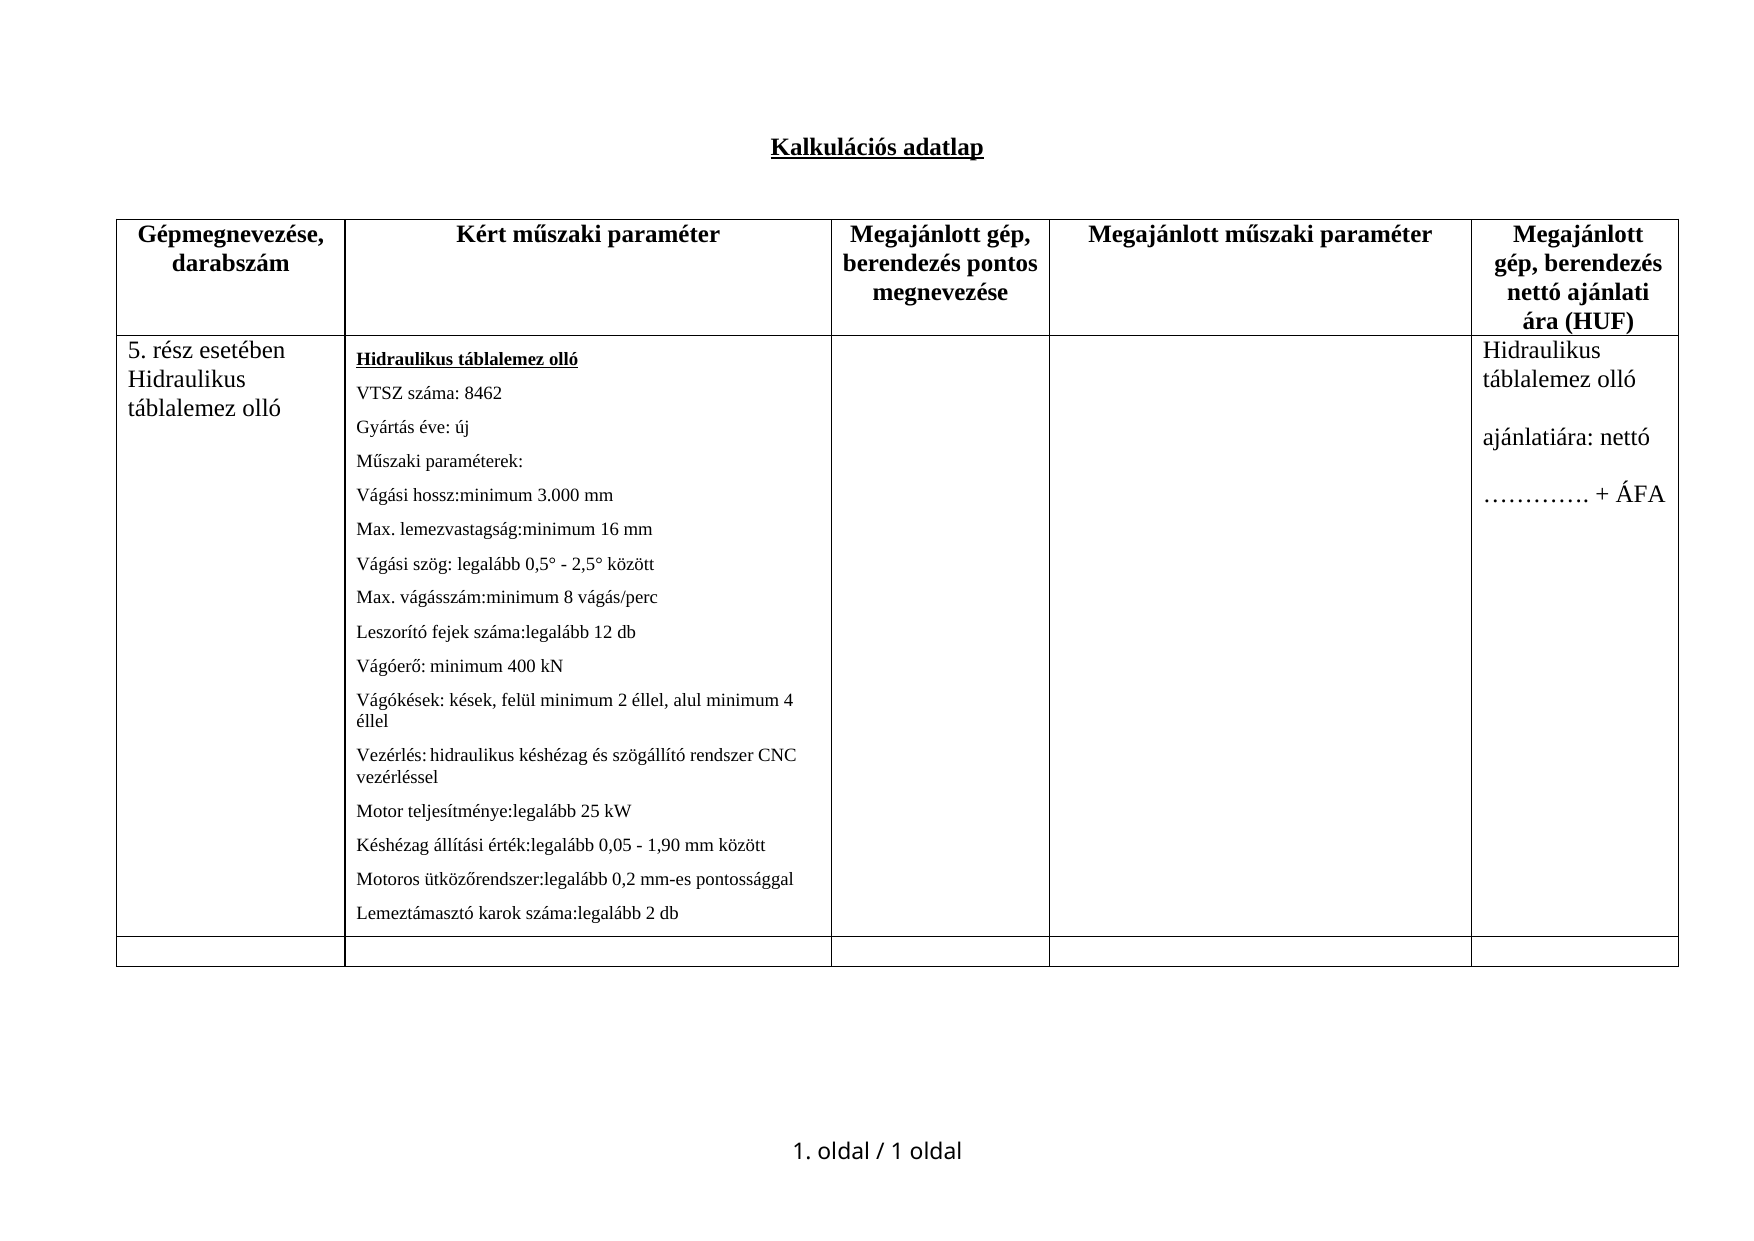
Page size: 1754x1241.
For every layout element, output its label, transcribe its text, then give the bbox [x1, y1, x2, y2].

table_cell [1050, 937, 1471, 966]
table_cell 5. rész esetében Hidraulikus táblalemez olló [117, 336, 344, 936]
table_header Megajánlott gép, berendezés pontos megnevezése [832, 220, 1049, 334]
table_cell [117, 937, 344, 966]
table_cell [1050, 336, 1471, 936]
table_header Megajánlott gép, berendezés nettó ajánlati ára (HUF) [1472, 220, 1678, 334]
table_cell [1472, 937, 1678, 966]
table_cell Hidraulikus táblalemez olló VTSZ száma: 8462 Gyártás éve: új Műszaki paraméterek: Vágási hossz:minimum 3.000 mm Max. lemezvastagság:minimum 16 mm Vágási szög: legalább 0,5° - 2,5° között Max. vágásszám:minimum 8 vágás/perc Leszorító fejek száma:legalább 12 db Vágóerő: minimum 400 kN Vágókések: kések, felül minimum 2 éllel, alul minimum 4 éllel Vezérlés: hidraulikus késhézag és szögállító rendszer CNC vezérléssel Motor teljesítménye:legalább 25 kW Késhézag állítási érték:legalább 0,05 - 1,90 mm között Motoros ütközőrendszer:legalább 0,2 mm-es pontossággal Lemeztámasztó karok száma:legalább 2 db [346, 336, 831, 936]
table_cell [832, 336, 1049, 936]
table_header Megajánlott műszaki paraméter [1050, 220, 1471, 334]
table_cell Hidraulikus táblalemez olló ajánlatiára: nettó …………. + ÁFA [1472, 336, 1678, 936]
table_header Kért műszaki paraméter [346, 220, 831, 334]
table_header Gépmegnevezése, darabszám [117, 220, 344, 334]
table_cell [832, 937, 1049, 966]
text Kalkulációs adatlap [128, 132, 1626, 161]
table_cell [346, 937, 831, 966]
